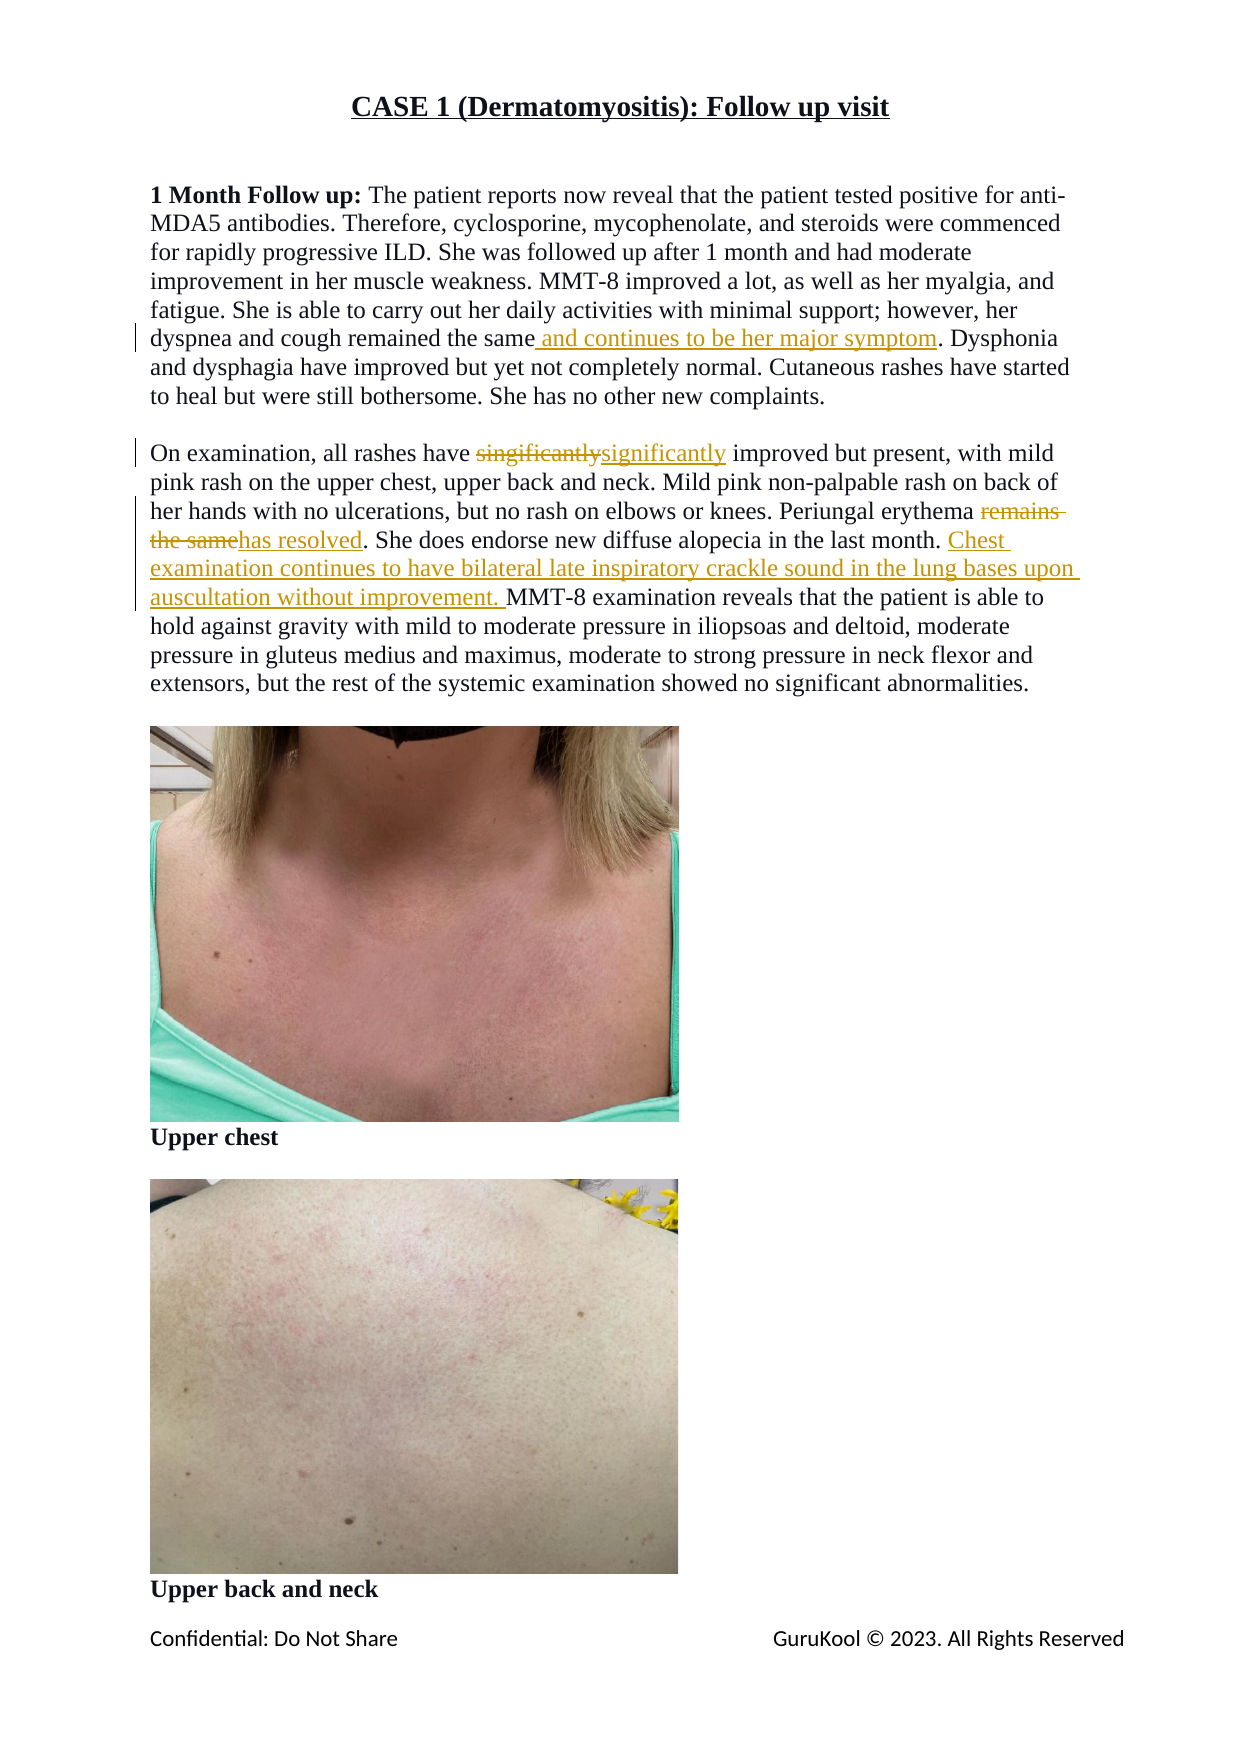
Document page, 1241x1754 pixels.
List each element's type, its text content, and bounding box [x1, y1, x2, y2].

text 1 Month Follow up: The patient reports now reveal that the patient tested positive for anti-MDA5 antibodies. Therefore, cyclosporine, mycophenolate, and steroids were commenced for rapidly progressive ILD. She was followed up after 1 month and had moderate improvement in her muscle weakness. MMT-8 improved a lot, as well as her myalgia, and fatigue. She is able to carry out her daily activities with minimal support; however, her dyspnea and cough remained the same. Dysphonia and dysphagia have improved but yet not completely normal. Cutaneous rashes have started to heal but were still bothersome. She has no other new complaints. [150, 180, 1090, 410]
text Upper chest [150, 1122, 1090, 1150]
picture [150, 726, 680, 1122]
text Upper back and neck [150, 1574, 1090, 1603]
text CASE 1 (Dermatomyositis): Follow up visit [150, 89, 1090, 122]
picture [150, 1179, 679, 1574]
text On examination, all rashes have improved but present, with mild pink rash on the upper chest, upper back and neck. Mild pink non-palpable rash on back of her hands with no ulcerations, but no rash on elbows or knees. Periungal erythema . She does endorse new diffuse alopecia in the last month. MMT-8 examination reveals that the patient is able to hold against gravity with mild to moderate pressure in iliopsoas and deltoid, moderate pressure in gluteus medius and maximus, moderate to strong pressure in neck flexor and extensors, but the rest of the systemic examination showed no significant abnormalities. [150, 438, 1090, 697]
